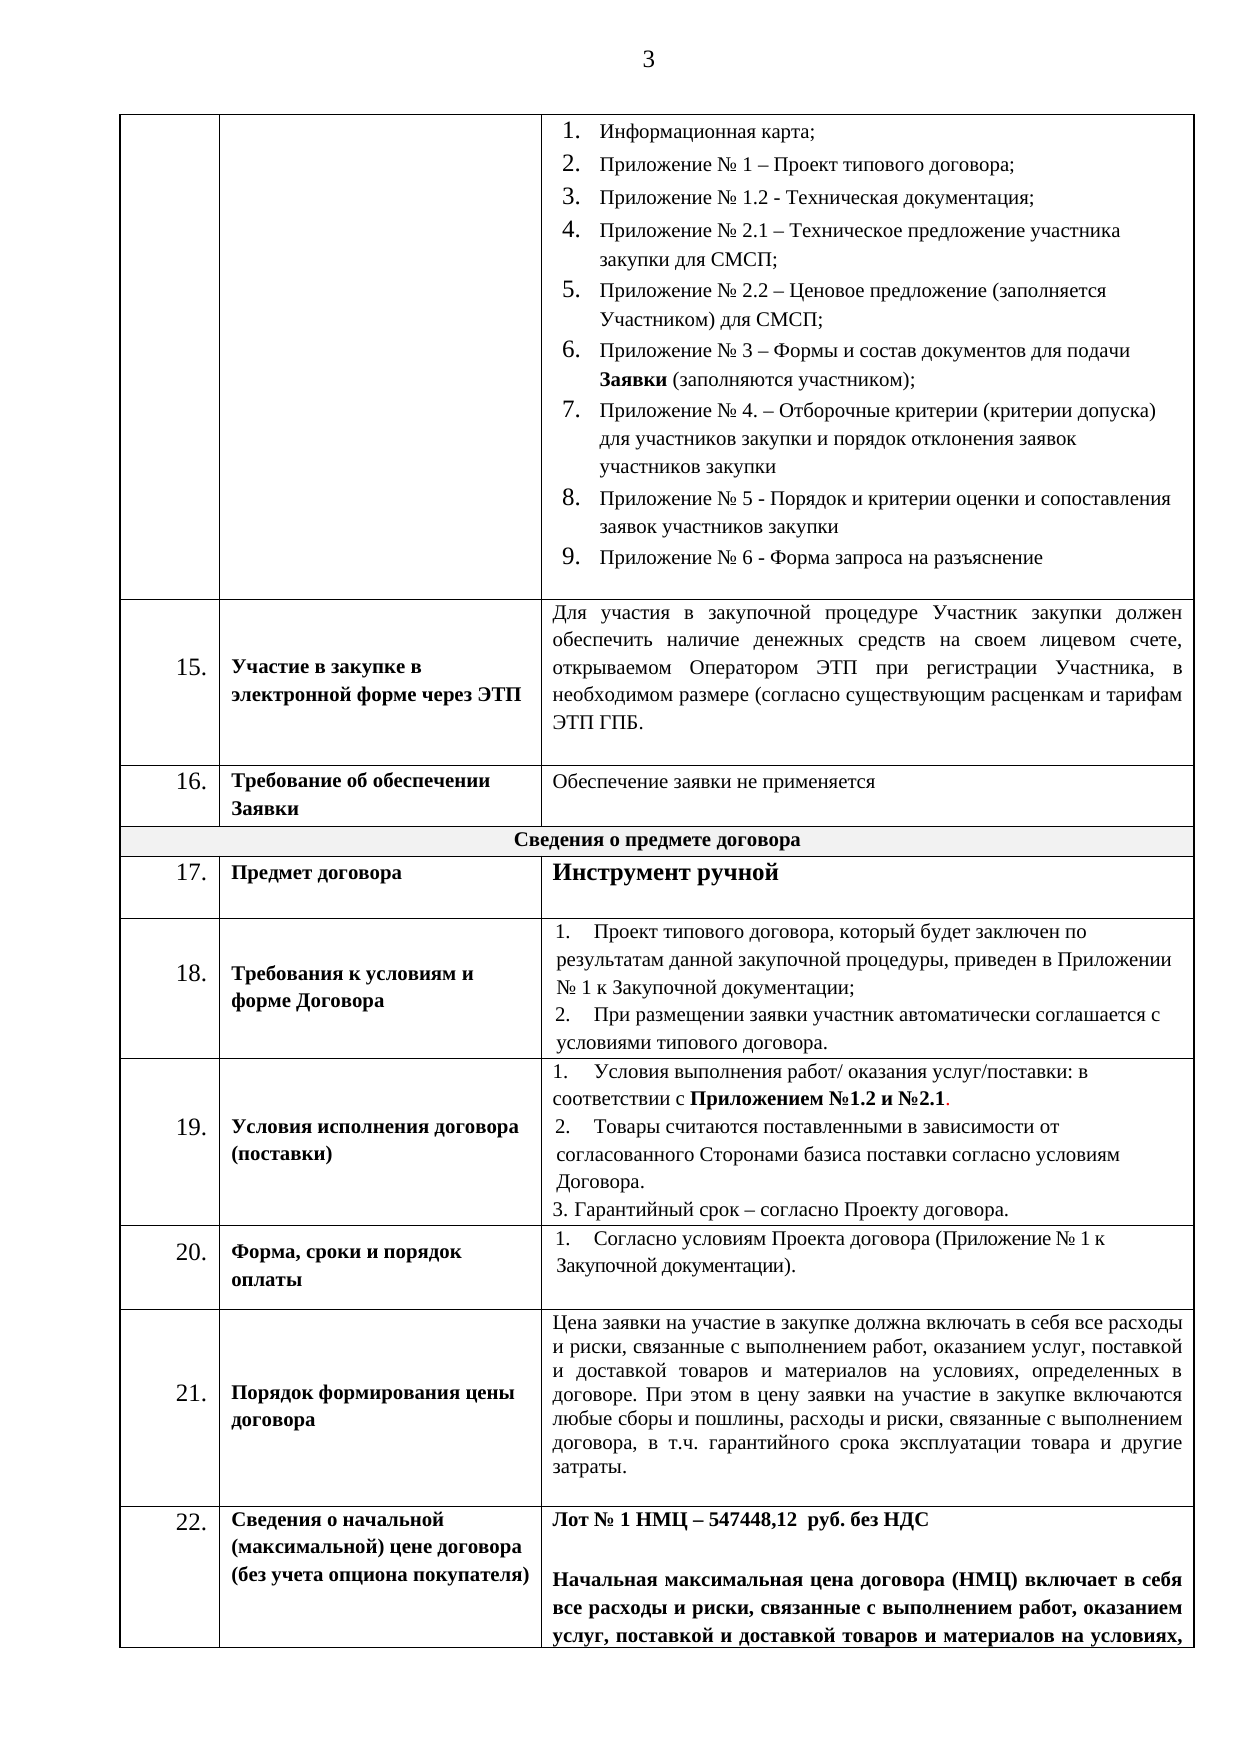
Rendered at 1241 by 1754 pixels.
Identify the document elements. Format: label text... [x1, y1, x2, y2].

table_cell Участие в закупке в электронной форме через ЭТП [220, 600, 541, 765]
table_cell Требования к условиям и форме Договора [220, 919, 541, 1058]
table_cell [121, 857, 219, 918]
table_cell Проект типового договора, который будет заключен по результатам данной закупочной процедуры, приведен в Приложении № 1 к Закупочной документации; При размещении заявки участник автоматически соглашается с условиями типового договора. [542, 919, 1193, 1058]
table_cell [121, 1059, 219, 1225]
table_cell [121, 766, 219, 826]
table_cell Инструмент ручной [542, 857, 1193, 918]
table_cell Условия выполнения работ/ оказания услуг/поставки: в соответствии с Приложением №1.2 и №2.1. Товары считаются поставленными в зависимости от согласованного Сторонами базиса поставки согласно условиям Договора. Гарантийный срок – согласно Проекту договора. [542, 1059, 1193, 1225]
table_cell [121, 115, 219, 598]
table_cell Форма, сроки и порядок оплаты [220, 1226, 541, 1308]
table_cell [220, 1507, 541, 1647]
table_cell [121, 1226, 219, 1308]
table_cell [121, 919, 219, 1058]
table_cell Обеспечение заявки не применяется [542, 766, 1193, 826]
table_cell [121, 600, 219, 765]
table_cell Согласно условиям Проекта договора (Приложение № 1 к Закупочной документации). [542, 1226, 1193, 1308]
table_cell Для участия в закупочной процедуре Участник закупки должен обеспечить наличие денежных средств на своем лицевом счете, открываемом Оператором ЭТП при регистрации Участника, в необходимом размере (согласно существующим расценкам и тарифам ЭТП ГПБ. [542, 600, 1193, 765]
table_cell [121, 1310, 219, 1506]
table_cell Предмет договора [220, 857, 541, 918]
table_cell [121, 1507, 219, 1647]
table_cell Требование об обеспечении Заявки [220, 766, 541, 826]
table_cell Условия исполнения договора (поставки) [220, 1059, 541, 1225]
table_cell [220, 115, 541, 598]
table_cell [542, 1507, 1193, 1647]
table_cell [542, 115, 1193, 598]
table_cell Цена заявки на участие в закупке должна включать в себя все расходы и риски, связанные с выполнением работ, оказанием услуг, поставкой и доставкой товаров и материалов на условиях, определенных в договоре. При этом в цену заявки на участие в закупке включаются любые сборы и пошлины, расходы и риски, связанные с выполнением договора, в т.ч. гарантийного срока эксплуатации товара и другие затраты. [542, 1310, 1193, 1506]
table_cell Порядок формирования цены договора [220, 1310, 541, 1506]
table_cell Сведения о предмете договора [121, 827, 1193, 856]
